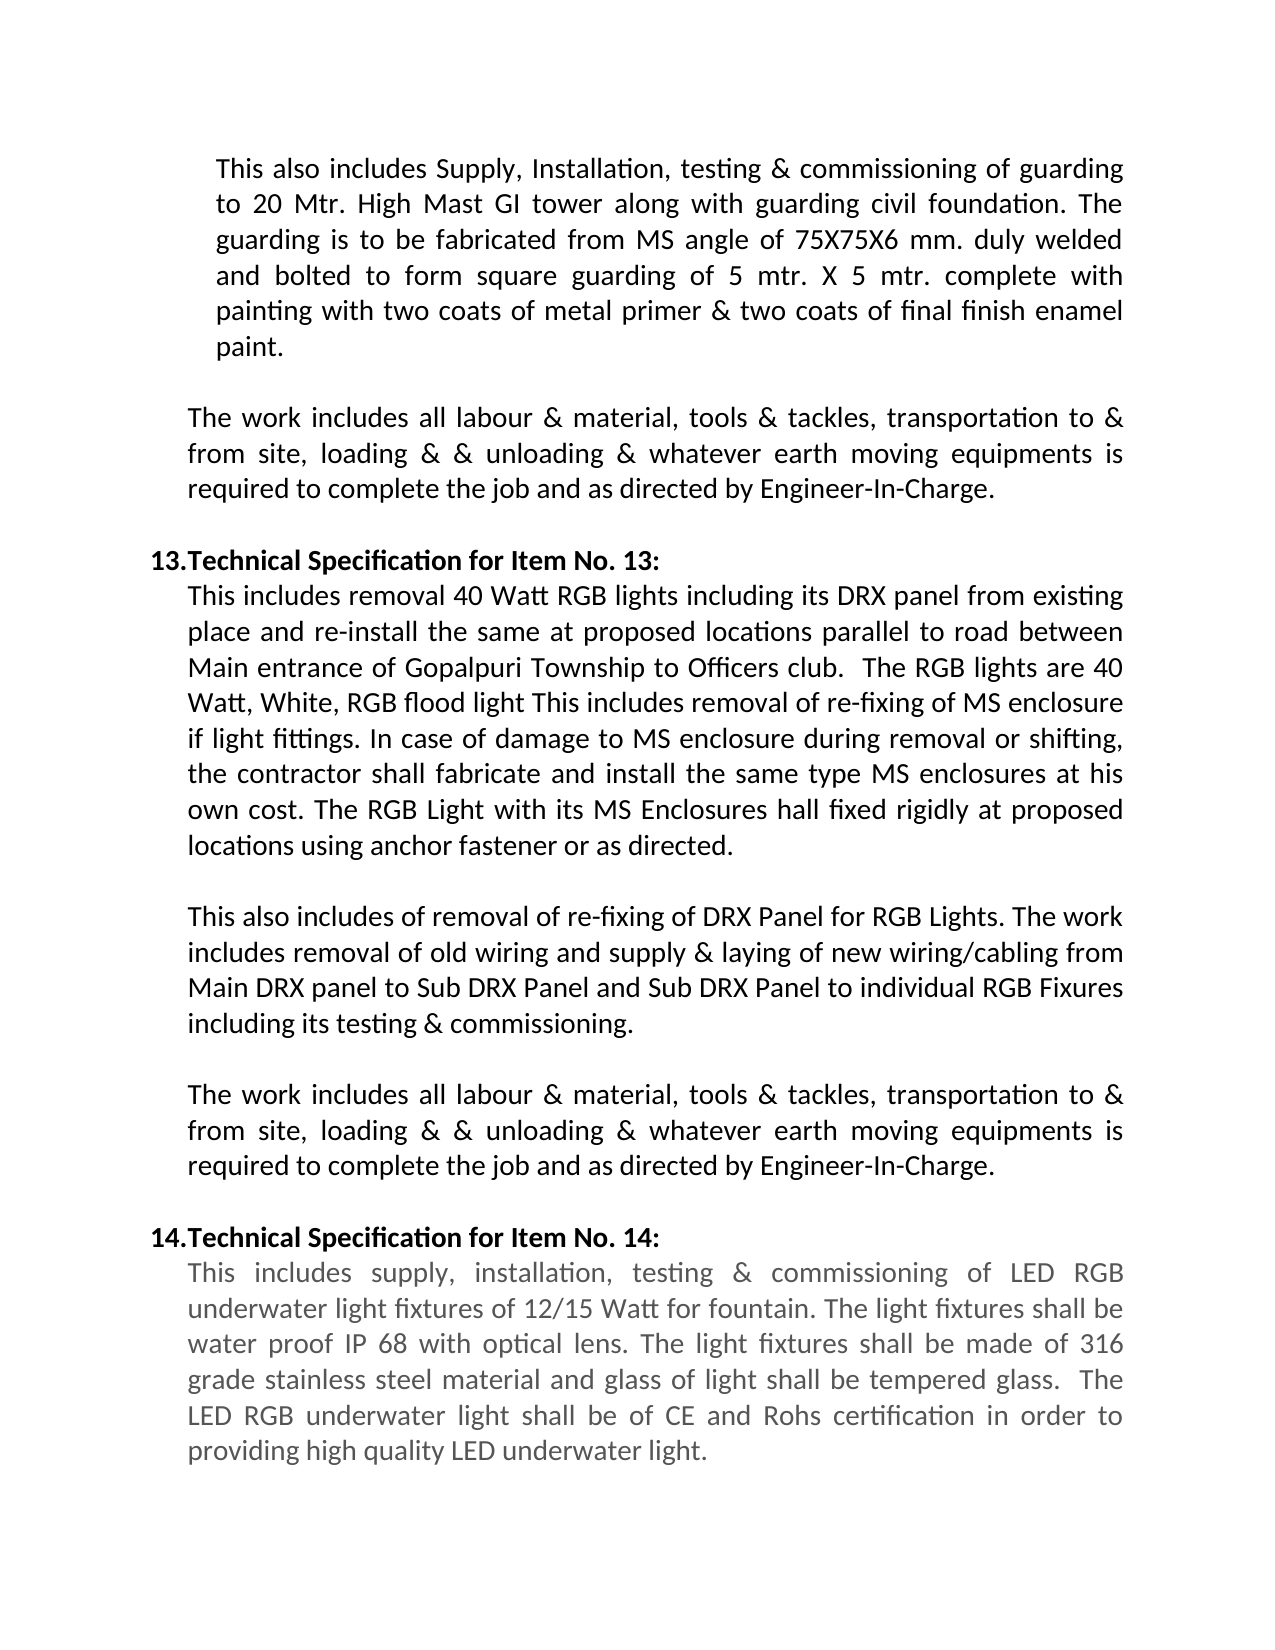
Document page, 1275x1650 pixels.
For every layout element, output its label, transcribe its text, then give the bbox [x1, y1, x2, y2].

text This includes removal 40 Watt RGB lights including its DRX panel from existing place and re-install the same at proposed locations parallel to road between Main entrance of Gopalpuri Township to Officers club. The RGB lights are 40 Watt, White, RGB flood light This includes removal of re-fixing of MS enclosure if light fittings. In case of damage to MS enclosure during removal or shifting, the contractor shall fabricate and install the same type MS enclosures at his own cost. The RGB Light with its MS Enclosures hall fixed rigidly at proposed locations using anchor fastener or as directed. [187, 577, 1125, 862]
list Technical Specification for Item No. 14: [150, 1219, 1125, 1254]
list Technical Specification for Item No. 13: [150, 542, 1125, 577]
text This includes supply, installation, testing & commissioning of LED RGB underwater light fixtures of 12/15 Watt for fountain. The light fixtures shall be water proof IP 68 with optical lens. The light fixtures shall be made of 316 grade stainless steel material and glass of light shall be tempered glass. The LED RGB underwater light shall be of CE and Rohs certification in order to providing high quality LED underwater light. [187, 1340, 1125, 1468]
list This also includes Supply, Installation, testing & commissioning of guarding to 20 Mtr. High Mast GI tower along with guarding civil foundation. The guarding is to be fabricated from MS angle of 75X75X6 mm. duly welded and bolted to form square guarding of 5 mtr. X 5 mtr. complete with painting with two coats of metal primer & two coats of final finish enamel paint. [216, 150, 1124, 364]
text This also includes of removal of re-fixing of DRX Panel for RGB Lights. The work includes removal of old wiring and supply & laying of new wiring/cabling from Main DRX panel to Sub DRX Panel and Sub DRX Panel to individual RGB Fixures including its testing & commissioning. [187, 898, 1125, 1041]
